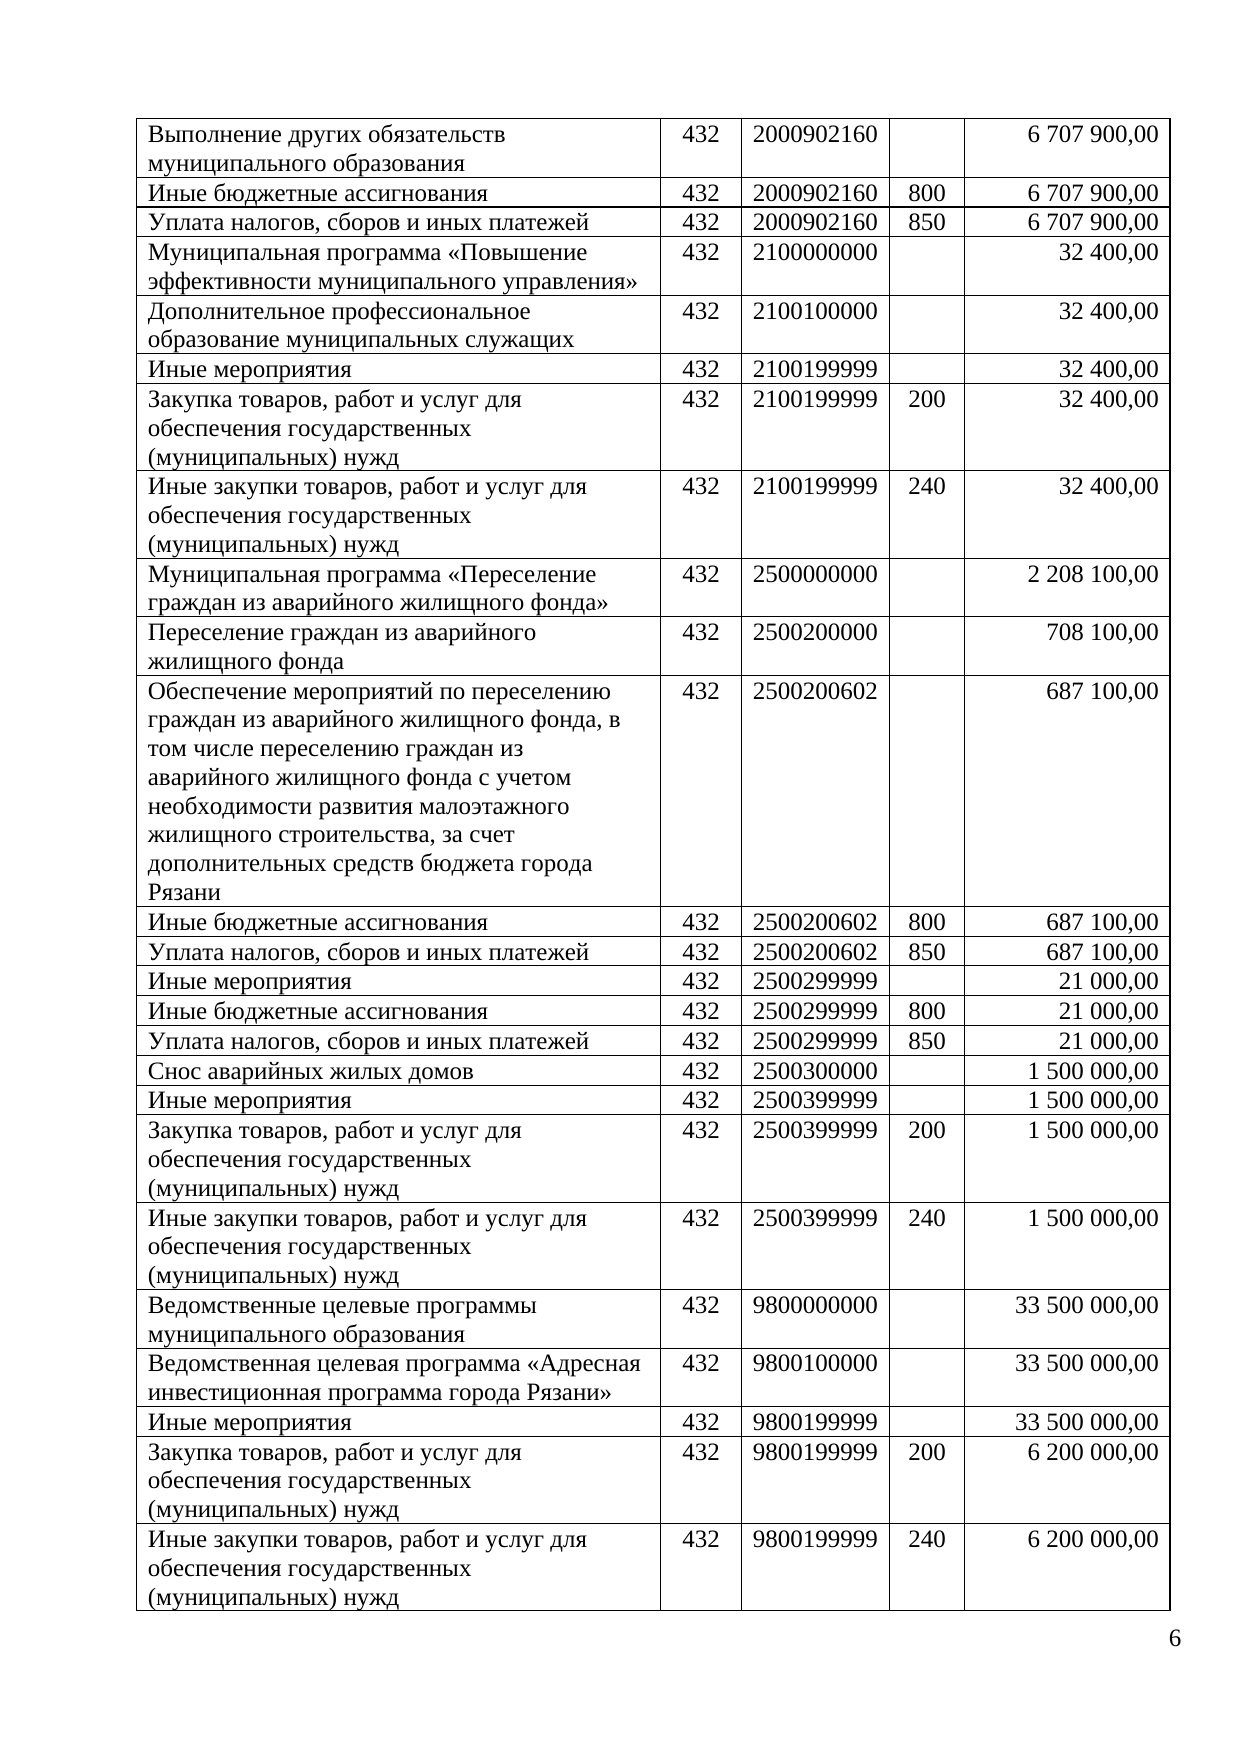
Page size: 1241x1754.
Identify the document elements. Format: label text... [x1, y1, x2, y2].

table_cell 432 [661, 966, 741, 995]
table_cell Иные мероприятия [137, 966, 660, 995]
table_cell 432 [661, 1115, 741, 1202]
table_cell 1 500 000,00 [965, 1115, 1169, 1202]
table_cell 432 [661, 1056, 741, 1084]
table_cell [890, 1086, 964, 1114]
table_cell 708 100,00 [965, 617, 1169, 675]
table_cell 21 000,00 [965, 966, 1169, 995]
table_cell 2100100000 [742, 296, 889, 353]
table_cell 1 500 000,00 [965, 1086, 1169, 1114]
table_cell 687 100,00 [965, 937, 1169, 965]
table_cell 2500299999 [742, 996, 889, 1025]
table_cell Переселение граждан из аварийного жилищного фонда [137, 617, 660, 675]
table_cell 240 [890, 1203, 964, 1289]
table_cell 2100000000 [742, 237, 889, 295]
table_cell 2500200602 [742, 676, 889, 906]
table_cell 9800199999 [742, 1524, 889, 1610]
table_cell 850 [890, 208, 964, 236]
table_cell 2100199999 [742, 471, 889, 558]
table_cell 800 [890, 996, 964, 1025]
table_cell 32 400,00 [965, 471, 1169, 558]
table_cell 432 [661, 1203, 741, 1289]
table_cell [890, 119, 964, 177]
table_cell 32 400,00 [965, 237, 1169, 295]
table_cell Снос аварийных жилых домов [137, 1056, 660, 1084]
table_cell Иные мероприятия [137, 1407, 660, 1436]
table_cell 21 000,00 [965, 1026, 1169, 1055]
table_cell 432 [661, 1437, 741, 1523]
table_cell 2000902160 [742, 178, 889, 206]
table_cell 687 100,00 [965, 907, 1169, 936]
table_cell 200 [890, 1115, 964, 1202]
table_cell 2500200000 [742, 617, 889, 675]
table_cell Иные мероприятия [137, 354, 660, 383]
table_cell Иные закупки товаров, работ и услуг для обеспечения государственных (муниципальных) нужд [137, 1524, 660, 1610]
table_cell [890, 1349, 964, 1406]
table_cell Муниципальная программа «Переселение граждан из аварийного жилищного фонда» [137, 559, 660, 616]
table_cell 6 707 900,00 [965, 208, 1169, 236]
table_cell 432 [661, 471, 741, 558]
table_cell 432 [661, 907, 741, 936]
table_cell 432 [661, 119, 741, 177]
table_cell 2500399999 [742, 1086, 889, 1114]
table_cell 21 000,00 [965, 996, 1169, 1025]
table_cell 2500299999 [742, 966, 889, 995]
table_cell 2500200602 [742, 907, 889, 936]
table_cell Иные мероприятия [137, 1086, 660, 1114]
table_cell [890, 237, 964, 295]
table_cell 850 [890, 1026, 964, 1055]
table_cell Выполнение других обязательств муниципального образования [137, 119, 660, 177]
table_cell 33 500 000,00 [965, 1349, 1169, 1406]
table_cell 1 500 000,00 [965, 1203, 1169, 1289]
table_cell 800 [890, 178, 964, 206]
table_cell 432 [661, 1086, 741, 1114]
table_cell 432 [661, 237, 741, 295]
table_cell 800 [890, 907, 964, 936]
table_cell 240 [890, 471, 964, 558]
table_cell Ведомственная целевая программа «Адресная инвестиционная программа города Рязани» [137, 1349, 660, 1406]
table_cell 6 200 000,00 [965, 1437, 1169, 1523]
table_cell [890, 617, 964, 675]
table_cell 432 [661, 559, 741, 616]
table_cell 850 [890, 937, 964, 965]
table_cell 432 [661, 1524, 741, 1610]
table_cell [890, 354, 964, 383]
table_cell 2500200602 [742, 937, 889, 965]
table_cell 32 400,00 [965, 354, 1169, 383]
table_cell [890, 676, 964, 906]
table_cell Иные бюджетные ассигнования [137, 907, 660, 936]
table_cell 9800199999 [742, 1437, 889, 1523]
table_cell 2100199999 [742, 384, 889, 470]
table_cell Закупка товаров, работ и услуг для обеспечения государственных (муниципальных) нужд [137, 1115, 660, 1202]
table_cell 432 [661, 178, 741, 206]
table_cell Уплата налогов, сборов и иных платежей [137, 1026, 660, 1055]
table_cell 9800100000 [742, 1349, 889, 1406]
table_cell 2500000000 [742, 559, 889, 616]
table_cell 2500300000 [742, 1056, 889, 1084]
table_cell 240 [890, 1524, 964, 1610]
table_cell 2000902160 [742, 119, 889, 177]
table_cell Уплата налогов, сборов и иных платежей [137, 937, 660, 965]
table_cell [890, 966, 964, 995]
table_cell 2500399999 [742, 1203, 889, 1289]
table_cell [890, 1290, 964, 1347]
table_cell 32 400,00 [965, 384, 1169, 470]
table_cell Обеспечение мероприятий по переселению граждан из аварийного жилищного фонда, в том числе переселению граждан из аварийного жилищного фонда с учетом необходимости развития малоэтажного жилищного строительства, за счет дополнительных средств бюджета города Рязани [137, 676, 660, 906]
table_cell [890, 1407, 964, 1436]
table_cell 6 707 900,00 [965, 178, 1169, 206]
table_cell 32 400,00 [965, 296, 1169, 353]
table_cell 432 [661, 617, 741, 675]
table_cell [890, 296, 964, 353]
table_cell Ведомственные целевые программы муниципального образования [137, 1290, 660, 1347]
table_cell 432 [661, 354, 741, 383]
table_cell 2 208 100,00 [965, 559, 1169, 616]
table_cell 432 [661, 208, 741, 236]
table_cell Иные бюджетные ассигнования [137, 996, 660, 1025]
table_cell Иные бюджетные ассигнования [137, 178, 660, 206]
table_cell Закупка товаров, работ и услуг для обеспечения государственных (муниципальных) нужд [137, 384, 660, 470]
table_cell 432 [661, 296, 741, 353]
table_cell 432 [661, 384, 741, 470]
table_cell 432 [661, 996, 741, 1025]
table_cell 2100199999 [742, 354, 889, 383]
table_cell 432 [661, 1026, 741, 1055]
table_cell 6 200 000,00 [965, 1524, 1169, 1610]
table_cell Закупка товаров, работ и услуг для обеспечения государственных (муниципальных) нужд [137, 1437, 660, 1523]
table_cell 2000902160 [742, 208, 889, 236]
table_cell 432 [661, 1290, 741, 1347]
table_cell [890, 559, 964, 616]
table_cell 9800000000 [742, 1290, 889, 1347]
table_cell 1 500 000,00 [965, 1056, 1169, 1084]
table_cell 432 [661, 937, 741, 965]
table_cell Иные закупки товаров, работ и услуг для обеспечения государственных (муниципальных) нужд [137, 471, 660, 558]
table_cell 33 500 000,00 [965, 1407, 1169, 1436]
table_cell 2500299999 [742, 1026, 889, 1055]
table_cell Иные закупки товаров, работ и услуг для обеспечения государственных (муниципальных) нужд [137, 1203, 660, 1289]
table_cell 432 [661, 1349, 741, 1406]
table_cell 432 [661, 676, 741, 906]
table_cell 687 100,00 [965, 676, 1169, 906]
table_cell Муниципальная программа «Повышение эффективности муниципального управления» [137, 237, 660, 295]
table_cell 2500399999 [742, 1115, 889, 1202]
table_cell [890, 1056, 964, 1084]
table_cell 200 [890, 1437, 964, 1523]
table_cell 200 [890, 384, 964, 470]
table_cell Дополнительное профессиональное образование муниципальных служащих [137, 296, 660, 353]
table_cell 9800199999 [742, 1407, 889, 1436]
table_cell Уплата налогов, сборов и иных платежей [137, 208, 660, 236]
table_cell 432 [661, 1407, 741, 1436]
table_cell 6 707 900,00 [965, 119, 1169, 177]
table_cell 33 500 000,00 [965, 1290, 1169, 1347]
